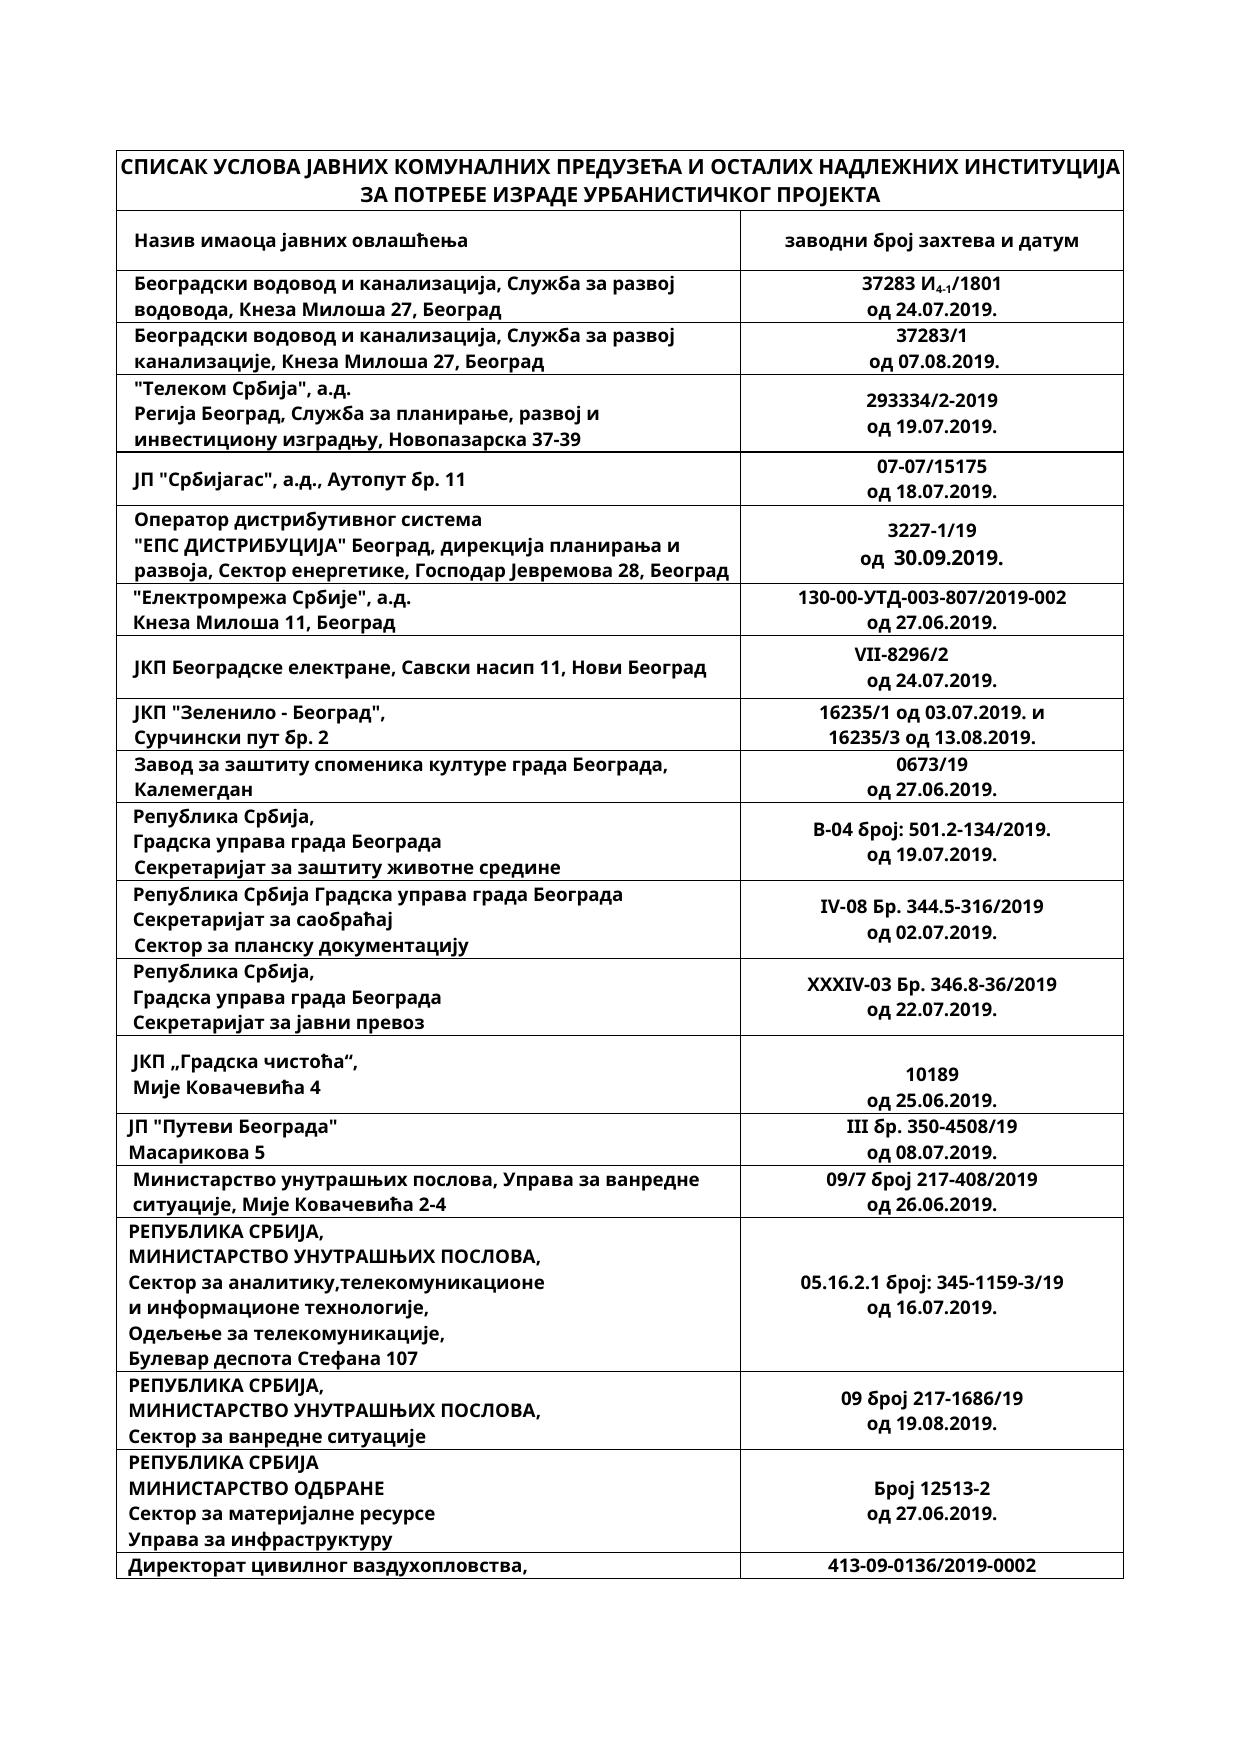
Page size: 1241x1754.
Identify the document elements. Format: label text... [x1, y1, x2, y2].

table_cell IV-08 Бр. 344.5-316/2019 од 02.07.2019. [741, 881, 1123, 957]
table_cell 16235/1 од 03.07.2019. и 16235/3 oд 13.08.2019. [741, 699, 1123, 750]
table_cell Република Србија, Градска управа града Београда Секретаријат за јавни превоз [117, 959, 740, 1035]
table_cell 05.16.2.1 број: 345-1159-3/19 од 16.07.2019. [741, 1218, 1123, 1371]
table_cell Република Србија, Градска управа града Београда Секретаријат за заштиту животне средине [117, 803, 740, 880]
table_cell Завод за заштиту споменика културе града Београда, Калемегдан [117, 751, 740, 802]
table_cell 0673/19 од 27.06.2019. [741, 751, 1123, 802]
table_cell III бр. 350-4508/19 од 08.07.2019. [741, 1114, 1123, 1165]
table_cell 293334/2-2019 од 19.07.2019. [741, 375, 1123, 451]
table_cell "Електромрежа Србије", а.д. Кнеза Милоша 11, Београд [117, 584, 740, 635]
table_cell 07-07/15175 од 18.07.2019. [741, 453, 1123, 505]
table_cell РЕПУБЛИКА СРБИЈА, Министарство унутрашњих послова, Сектор за аналитику,телекомуникационе и информационе технологије, Одељење за телекомуникације, Булевар деспота Стефана 107 [117, 1218, 740, 1371]
table_cell XXXIV-03 Бр. 346.8-36/2019 од 22.07.2019. [741, 959, 1123, 1035]
table_cell ЈКП „Градска чистоћа“, Мије Ковачевића 4 [117, 1036, 740, 1113]
table_cell ЈП "Србијагас", а.д., Аутопут бр. 11 [117, 453, 740, 505]
table_cell заводни број захтева и датум [741, 211, 1123, 269]
table_cell ЈП "Путеви Београда" Масарикова 5 [117, 1114, 740, 1165]
table_cell VII-8296/2 од 24.07.2019. [741, 636, 1123, 698]
table_cell РЕПУБЛИКА СРБИЈА Министарство ОДБРАНЕ Сектор за материјалне ресурсе Управа за инфраструктуру [117, 1450, 740, 1552]
table_cell 09/7 број 217-408/2019 од 26.06.2019. [741, 1166, 1123, 1217]
table_cell 37283/1 од 07.08.2019. [741, 323, 1123, 374]
table_cell 09 број 217-1686/19 од 19.08.2019. [741, 1372, 1123, 1449]
table_header СПИСАК УсловА Јавних комуналних предузећа и осталих надлежних институција ЗА ПОТРЕБЕ ИЗРАДЕ УРБАНИСТИЧКОГ ПРОЈЕКТА [117, 151, 1123, 210]
table_cell Министарство унутрашњих послова, Управа за ванредне ситуације, Мије Ковачевића 2-4 [117, 1166, 740, 1217]
table_cell ЈКП Београдске електране, Савски насип 11, Нови Београд [117, 636, 740, 698]
table_cell Београдски водовод и канализација, Служба за развој водовода, Кнеза Милоша 27, Београд [117, 271, 740, 322]
table_cell ЈКП "Зеленило - Београд", Сурчински пут бр. 2 [117, 699, 740, 750]
table_cell "Телеком Србија", а.д. Регија Београд, Служба за планирање, развој и инвестициону изградњу, Новопазарска 37-39 [117, 375, 740, 451]
table_cell 10189 од 25.06.2019. [741, 1036, 1123, 1113]
table_cell 3227-1/19 од 30.09.2019. [741, 506, 1123, 583]
table_cell В-04 број: 501.2-134/2019. од 19.07.2019. [741, 803, 1123, 880]
table_cell РЕПУБЛИКА СРБИЈА, Министарство унутрашњих послова, Сектор за ванредне ситуације [117, 1372, 740, 1449]
table_cell Назив имаоца јавних овлашћења [117, 211, 740, 269]
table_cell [117, 1553, 740, 1578]
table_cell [741, 1553, 1123, 1578]
table_cell 130-00-УТД-003-807/2019-002 од 27.06.2019. [741, 584, 1123, 635]
table_cell Република Србија Градска управа града Београда Секретаријат за саобраћај Сектор за планску документацију [117, 881, 740, 957]
table_cell Број 12513-2 од 27.06.2019. [741, 1450, 1123, 1552]
table_cell Београдски водовод и канализација, Служба за развој канализације, Кнеза Милоша 27, Београд [117, 323, 740, 374]
table_cell Оператор дистрибутивног система "ЕПС ДИСТРИБУЦИЈА" Београд, дирекција планирања и развоја, Сектор енергетике, Господар Јевремова 28, Београд [117, 506, 740, 583]
table_cell 37283 И4-1/1801 од 24.07.2019. [741, 271, 1123, 322]
